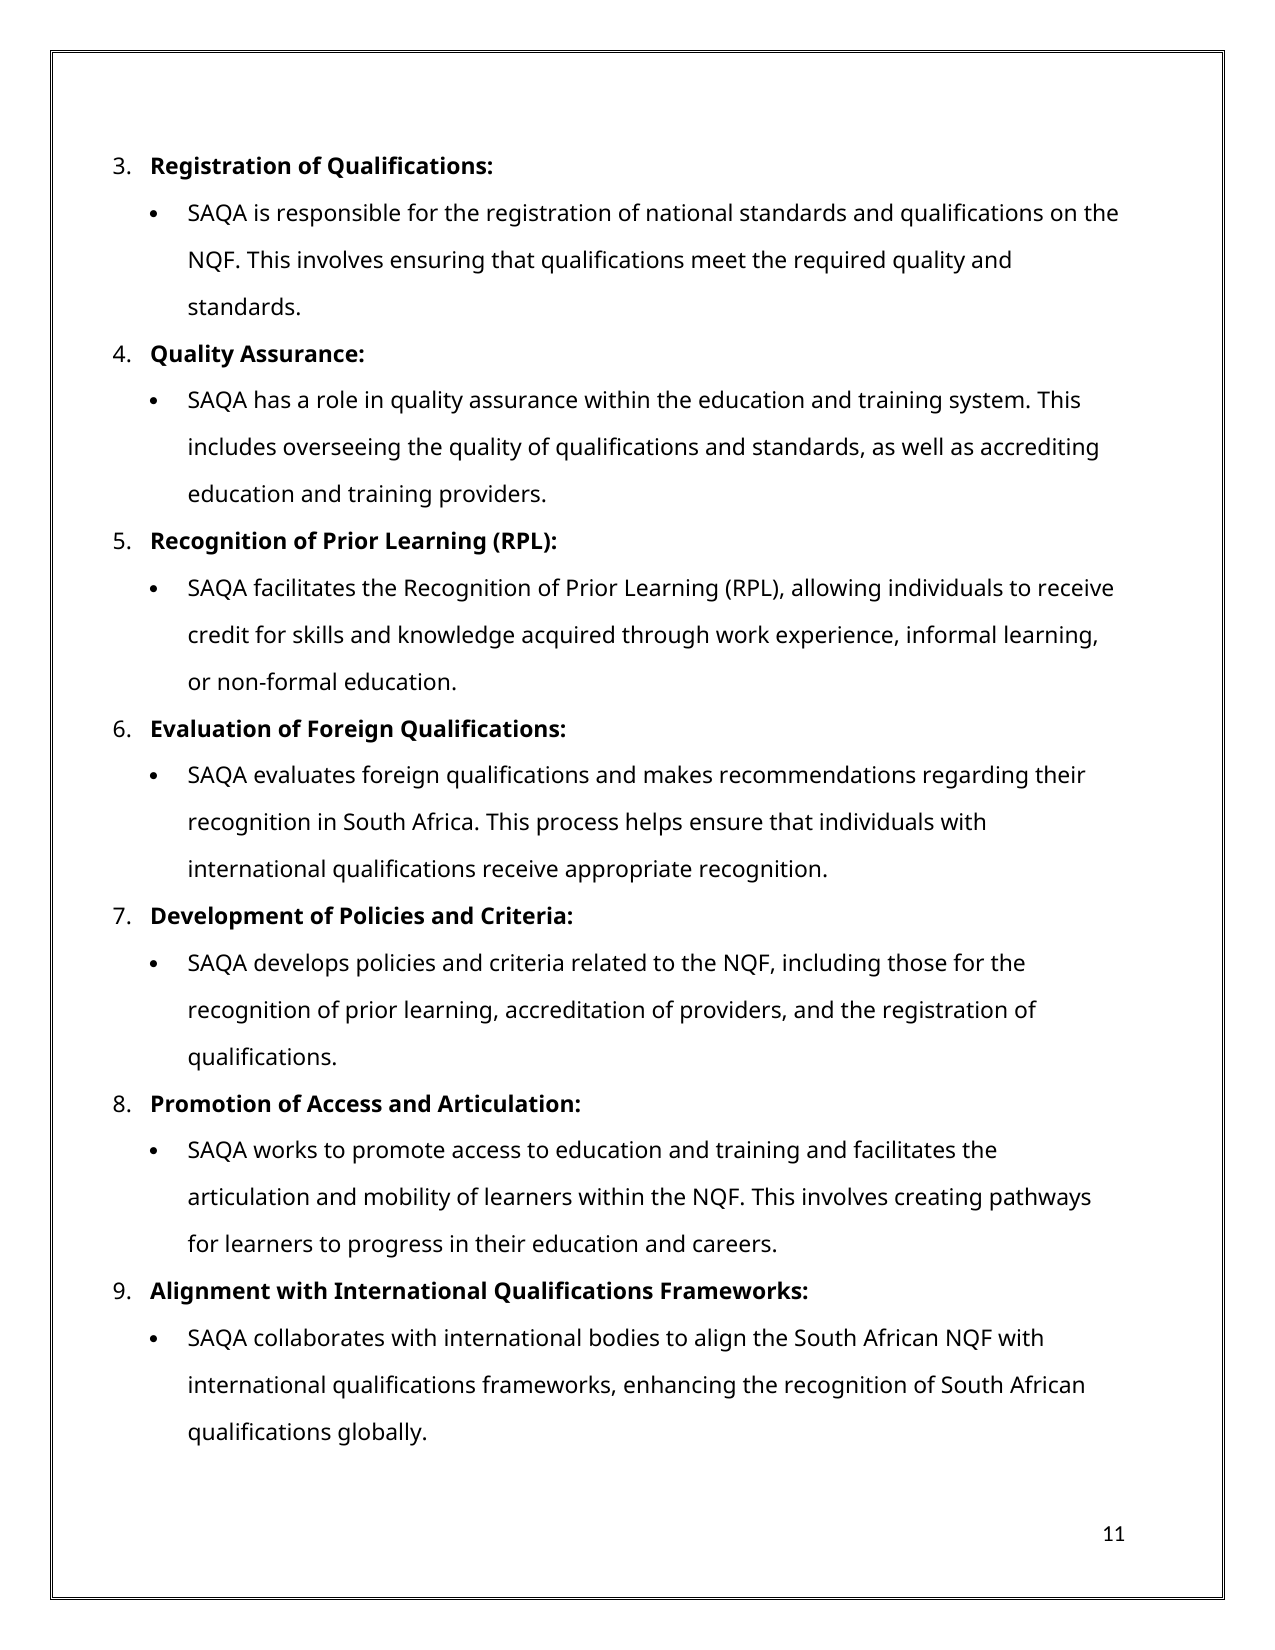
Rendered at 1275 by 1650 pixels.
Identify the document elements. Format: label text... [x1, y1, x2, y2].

list Quality Assurance: [112, 337, 1125, 369]
list SAQA is responsible for the registration of national standards and qualifications on the NQF. This involves ensuring that qualifications meet the required quality and standards. [150, 197, 1125, 322]
list SAQA evaluates foreign qualifications and makes recommendations regarding their recognition in South Africa. This process helps ensure that individuals with international qualifications receive appropriate recognition. [150, 759, 1125, 884]
list SAQA works to promote access to education and training and facilitates the articulation and mobility of learners within the NQF. This involves creating pathways for learners to progress in their education and careers. [150, 1134, 1125, 1259]
list SAQA has a role in quality assurance within the education and training system. This includes overseeing the quality of qualifications and standards, as well as accrediting education and training providers. [150, 384, 1125, 509]
list SAQA facilitates the Recognition of Prior Learning (RPL), allowing individuals to receive credit for skills and knowledge acquired through work experience, informal learning, or non-formal education. [150, 572, 1125, 697]
list SAQA collaborates with international bodies to align the South African NQF with international qualifications frameworks, enhancing the recognition of South African qualifications globally. [150, 1322, 1125, 1447]
list Promotion of Access and Articulation: [112, 1087, 1125, 1119]
list Recognition of Prior Learning (RPL): [112, 525, 1125, 556]
list SAQA develops policies and criteria related to the NQF, including those for the recognition of prior learning, accreditation of providers, and the registration of qualifications. [150, 947, 1125, 1072]
list Development of Policies and Criteria: [112, 900, 1125, 931]
list Alignment with International Qualifications Frameworks: [112, 1275, 1125, 1306]
list Evaluation of Foreign Qualifications: [112, 712, 1125, 744]
list Registration of Qualifications: [112, 150, 1125, 181]
